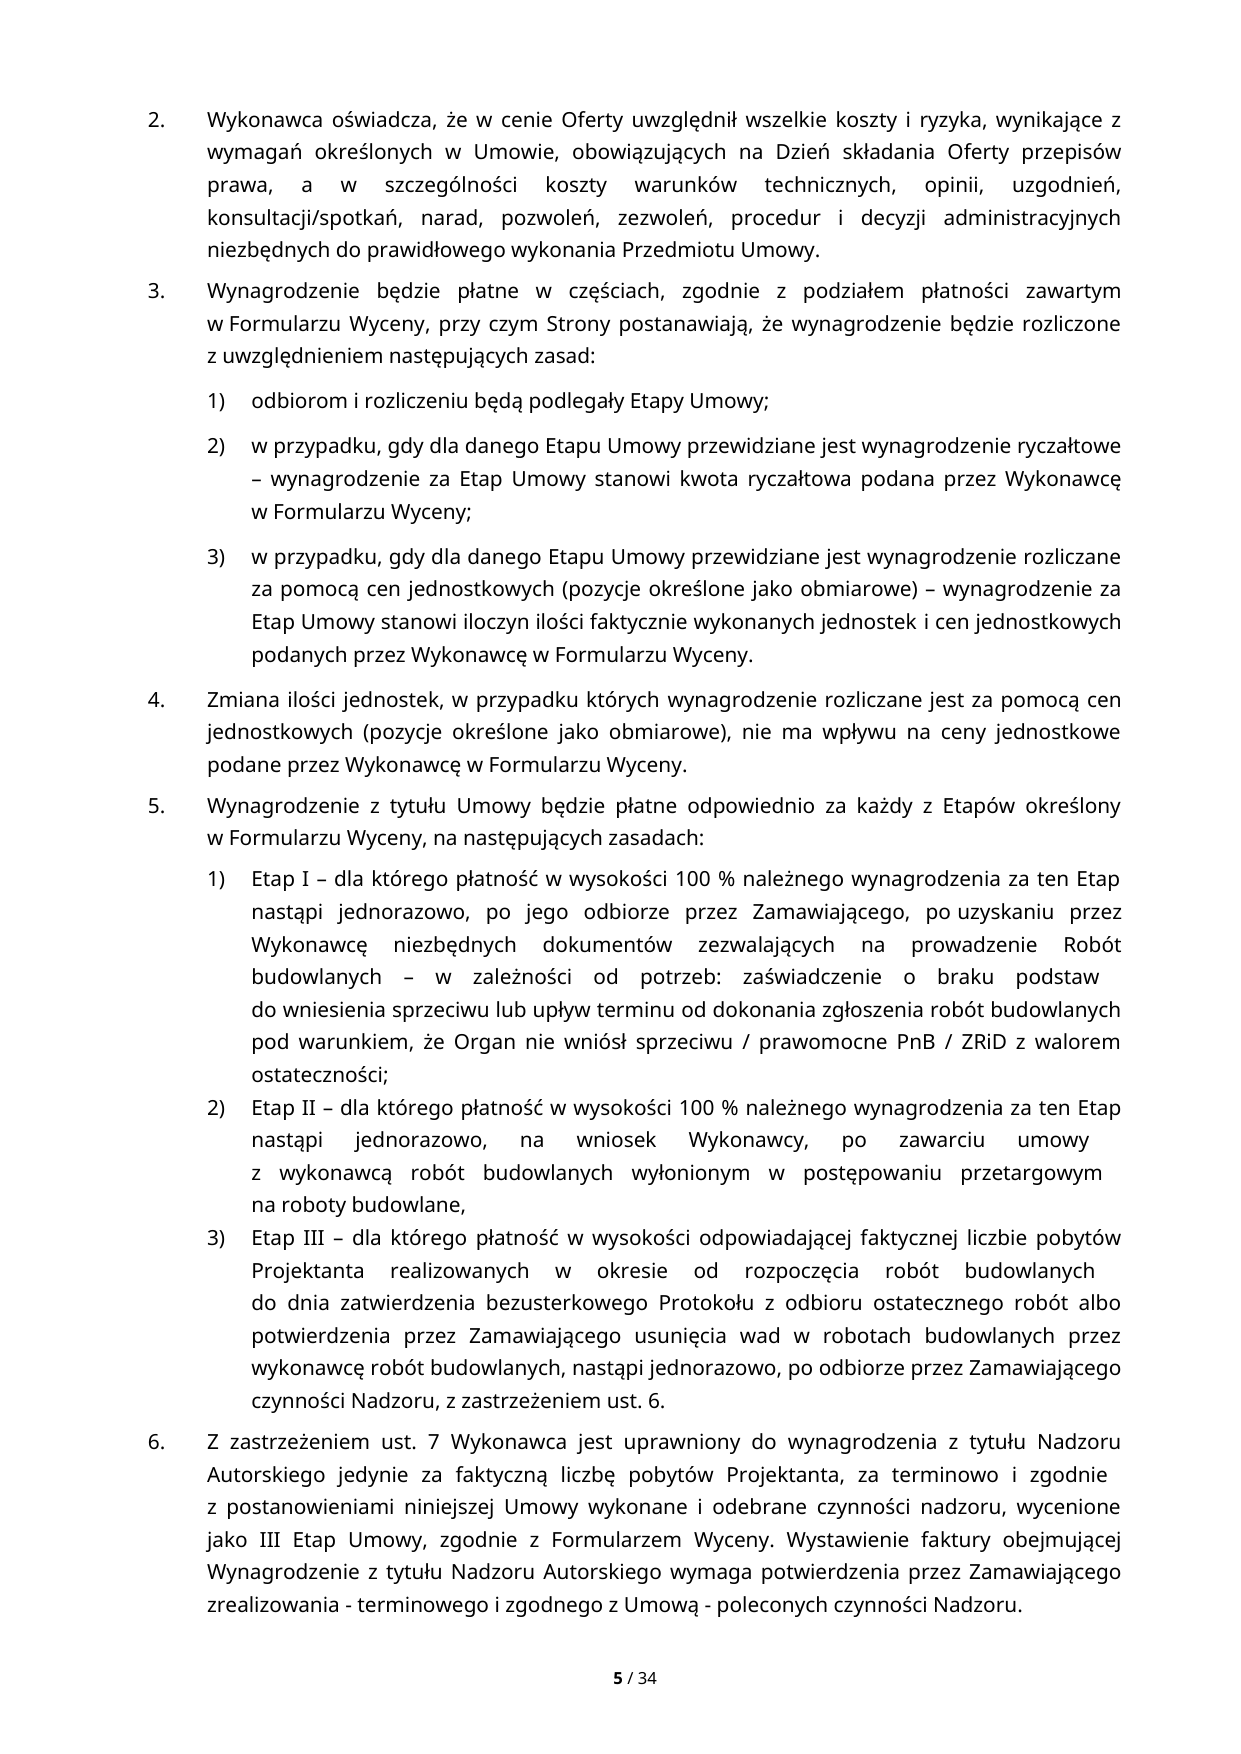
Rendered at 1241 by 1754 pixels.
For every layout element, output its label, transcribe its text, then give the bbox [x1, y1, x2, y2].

list Wynagrodzenie będzie płatne w częściach, zgodnie z podziałem płatności zawartym w Formularzu Wyceny, przy czym Strony postanawiają, że wynagrodzenie będzie rozliczone z uwzględnieniem następujących zasad: [148, 276, 1122, 370]
list odbiorom i rozliczeniu będą podlegały Etapy Umowy; [207, 386, 1122, 415]
list Zmiana ilości jednostek, w przypadku których wynagrodzenie rozliczane jest za pomocą cen jednostkowych (pozycje określone jako obmiarowe), nie ma wpływu na ceny jednostkowe podane przez Wykonawcę w Formularzu Wyceny. [148, 685, 1122, 778]
list w przypadku, gdy dla danego Etapu Umowy przewidziane jest wynagrodzenie rozliczane za pomocą cen jednostkowych (pozycje określone jako obmiarowe) – wynagrodzenie za Etap Umowy stanowi iloczyn ilości faktycznie wykonanych jednostek i cen jednostkowych podanych przez Wykonawcę w Formularzu Wyceny. [207, 542, 1122, 668]
list Etap II – dla którego płatność w wysokości 100 % należnego wynagrodzenia za ten Etap nastąpi jednorazowo, na wniosek Wykonawcy, po zawarciu umowy z wykonawcą robót budowlanych wyłonionym w postępowaniu przetargowym na roboty budowlane, [207, 1093, 1122, 1219]
list Wynagrodzenie z tytułu Umowy będzie płatne odpowiednio za każdy z Etapów określony w Formularzu Wyceny, na następujących zasadach: [148, 791, 1122, 852]
list Wykonawca oświadcza, że w cenie Oferty uwzględnił wszelkie koszty i ryzyka, wynikające z wymagań określonych w Umowie, obowiązujących na Dzień składania Oferty przepisów prawa, a w szczególności koszty warunków technicznych, opinii, uzgodnień, konsultacji/spotkań, narad, pozwoleń, zezwoleń, procedur i decyzji administracyjnych niezbędnych do prawidłowego wykonania Przedmiotu Umowy. [148, 105, 1122, 264]
list Etap I – dla którego płatność w wysokości 100 % należnego wynagrodzenia za ten Etap nastąpi jednorazowo, po jego odbiorze przez Zamawiającego, po uzyskaniu przez Wykonawcę niezbędnych dokumentów zezwalających na prowadzenie Robót budowlanych – w zależności od potrzeb: zaświadczenie o braku podstaw do wniesienia sprzeciwu lub upływ terminu od dokonania zgłoszenia robót budowlanych pod warunkiem, że Organ nie wniósł sprzeciwu / prawomocne PnB / ZRiD z walorem ostateczności; [207, 864, 1122, 1088]
list Z zastrzeżeniem ust. 7 Wykonawca jest uprawniony do wynagrodzenia z tytułu Nadzoru Autorskiego jedynie za faktyczną liczbę pobytów Projektanta, za terminowo i zgodnie z postanowieniami niniejszej Umowy wykonane i odebrane czynności nadzoru, wycenione jako III Etap Umowy, zgodnie z Formularzem Wyceny. Wystawienie faktury obejmującej Wynagrodzenie z tytułu Nadzoru Autorskiego wymaga potwierdzenia przez Zamawiającego zrealizowania - terminowego i zgodnego z Umową - poleconych czynności Nadzoru. [148, 1427, 1122, 1618]
list Etap III – dla którego płatność w wysokości odpowiadającej faktycznej liczbie pobytów Projektanta realizowanych w okresie od rozpoczęcia robót budowlanych do dnia zatwierdzenia bezusterkowego Protokołu z odbioru ostatecznego robót albo potwierdzenia przez Zamawiającego usunięcia wad w robotach budowlanych przez wykonawcę robót budowlanych, nastąpi jednorazowo, po odbiorze przez Zamawiającego czynności Nadzoru, z zastrzeżeniem ust. 6. [207, 1223, 1122, 1414]
list w przypadku, gdy dla danego Etapu Umowy przewidziane jest wynagrodzenie ryczałtowe – wynagrodzenie za Etap Umowy stanowi kwota ryczałtowa podana przez Wykonawcę w Formularzu Wyceny; [207, 432, 1122, 525]
